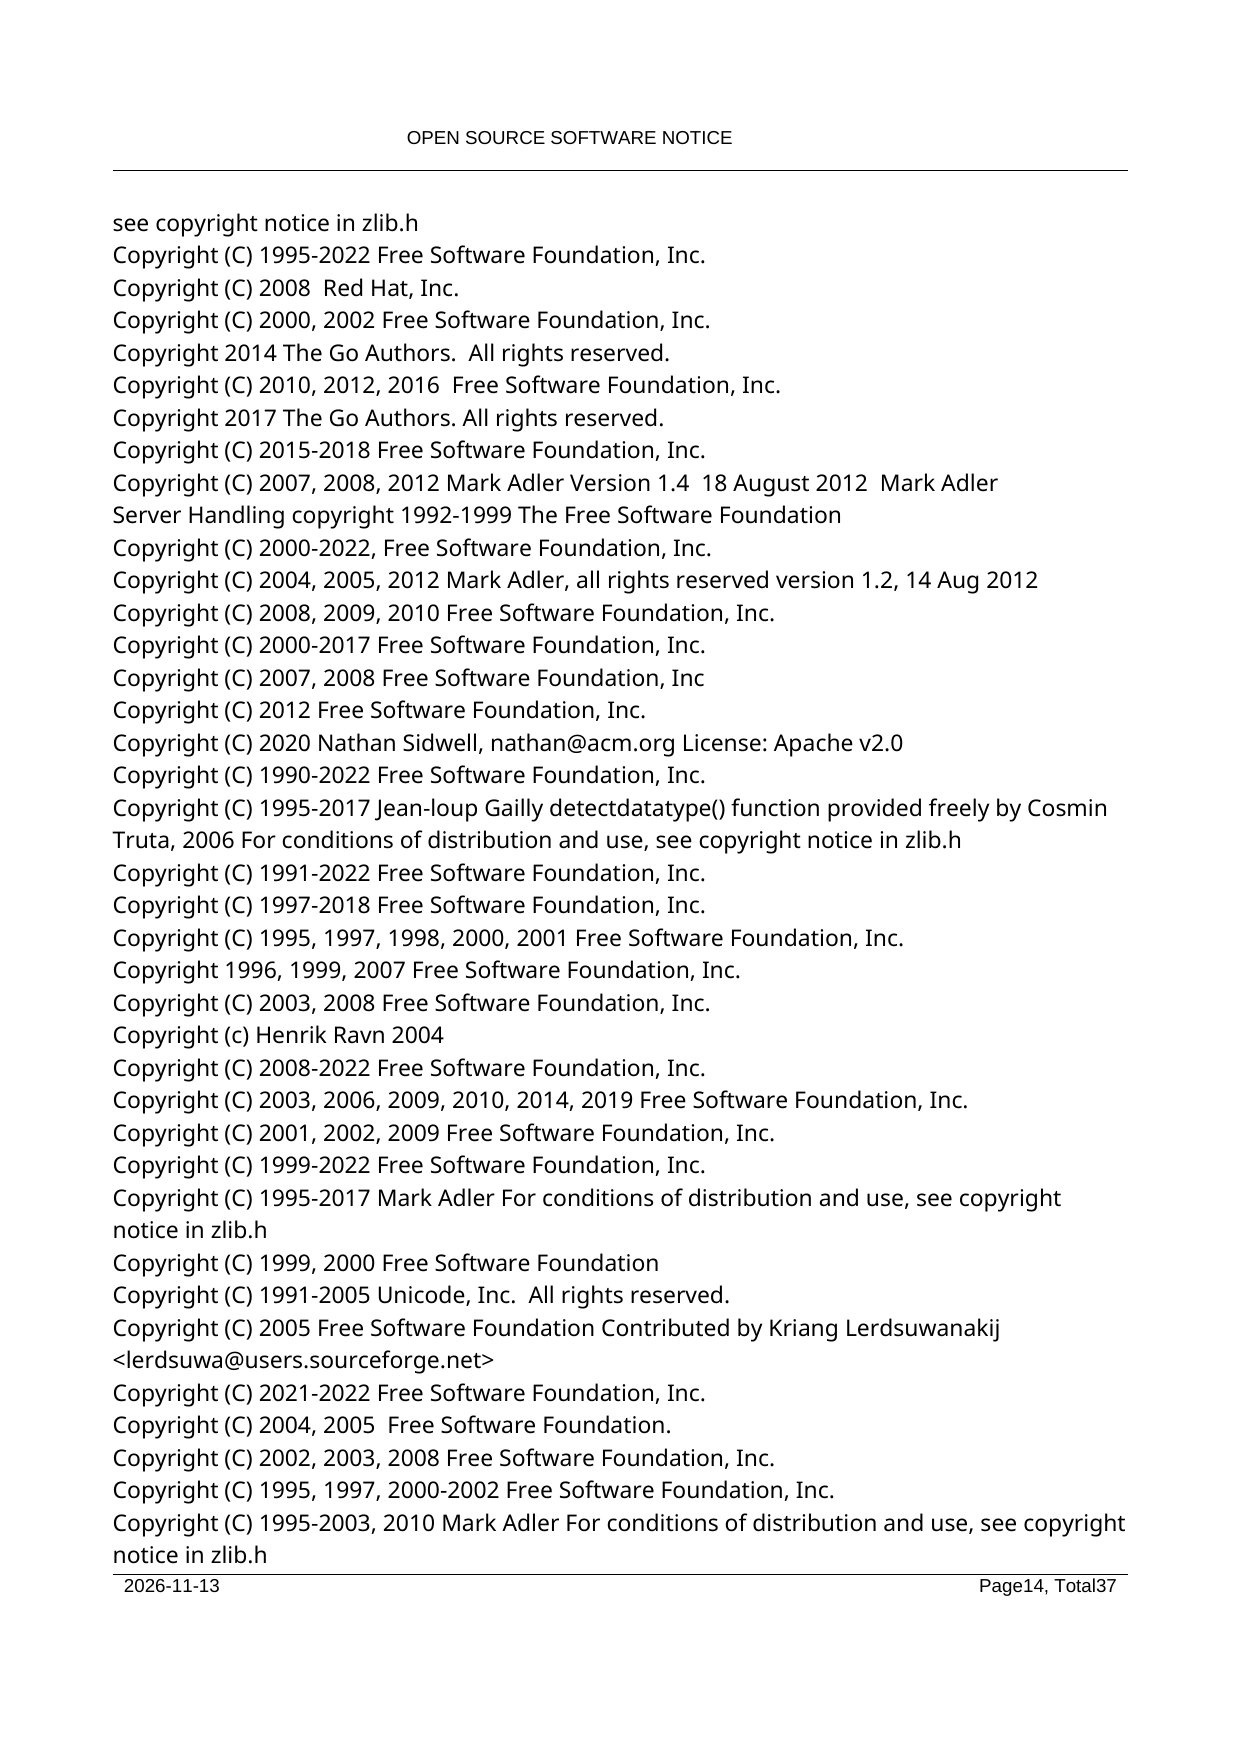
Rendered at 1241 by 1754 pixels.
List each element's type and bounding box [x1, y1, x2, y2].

text [112, 206, 1128, 1571]
